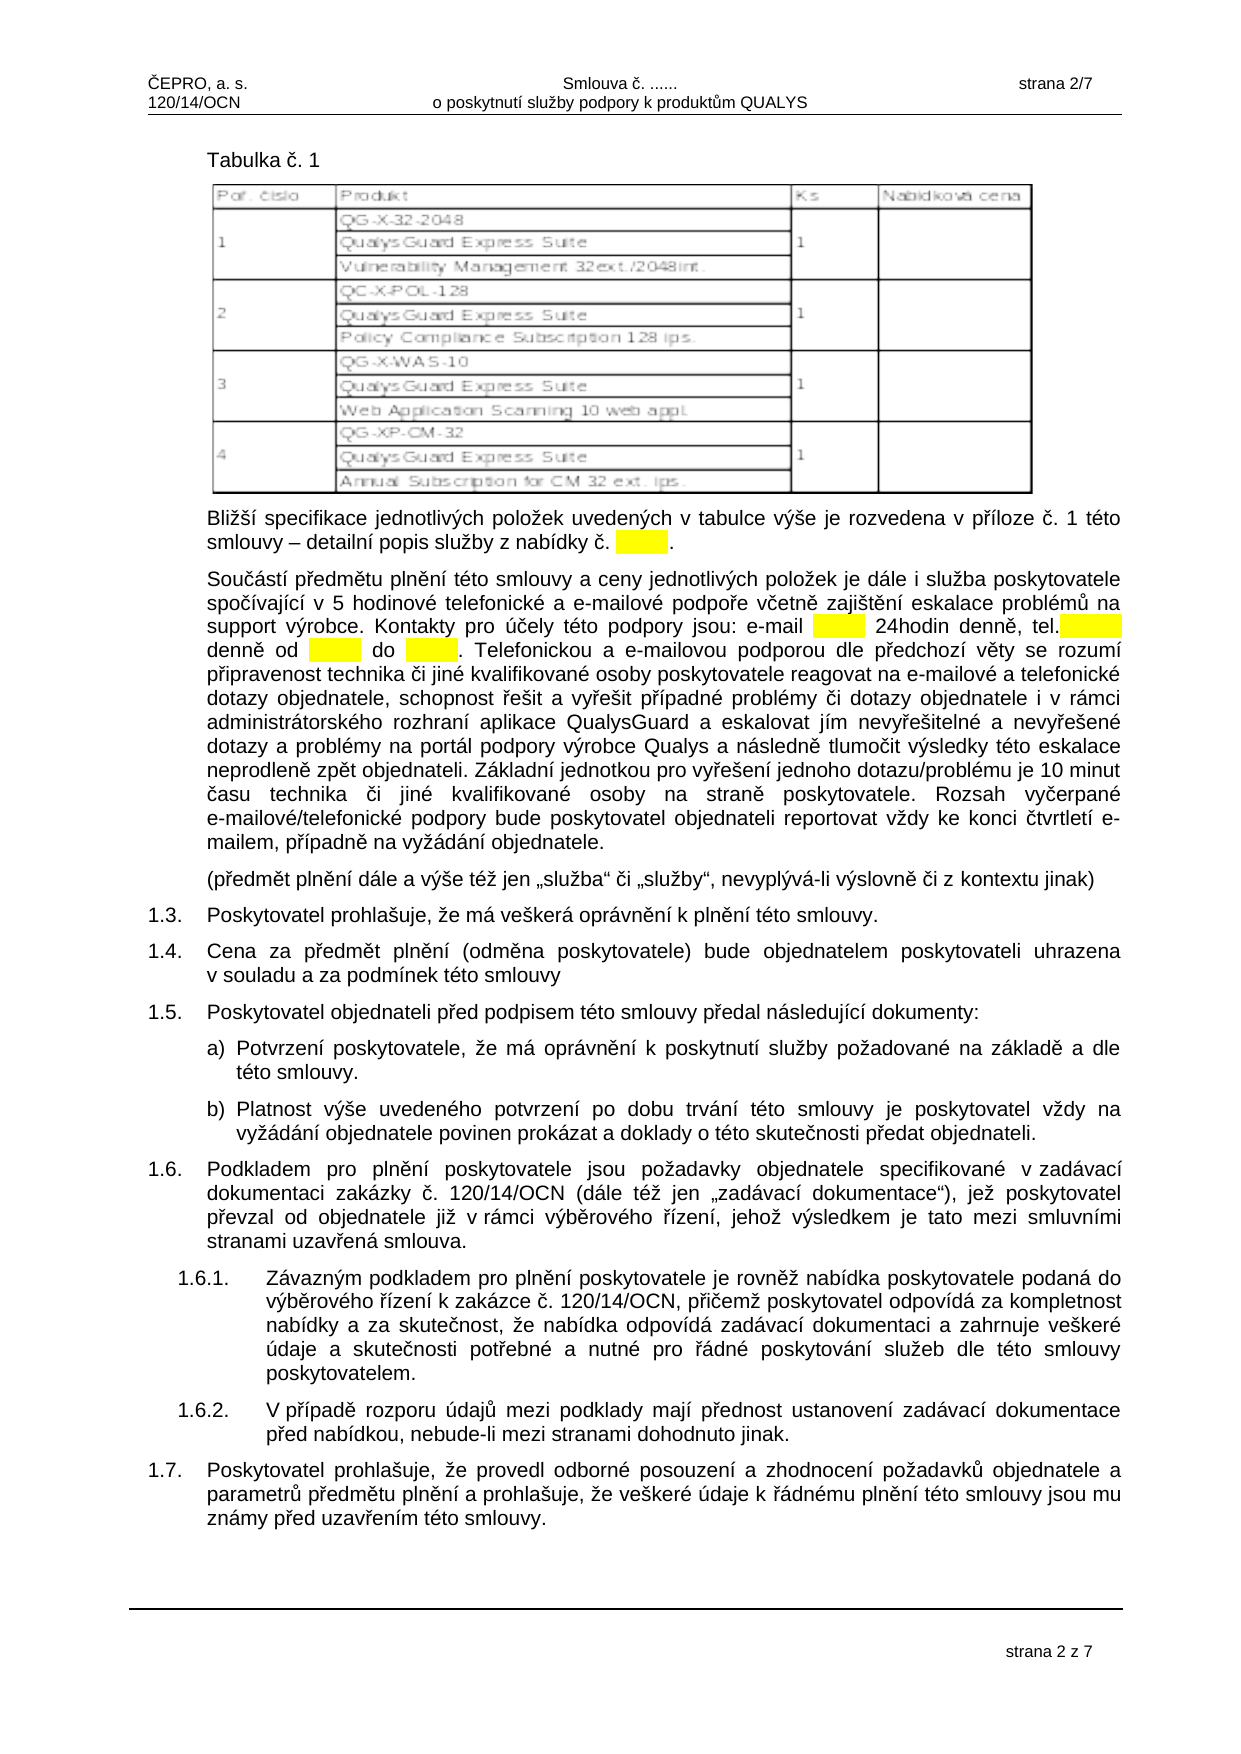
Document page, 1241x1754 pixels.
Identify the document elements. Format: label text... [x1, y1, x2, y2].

text Poskytovatel objednateli před podpisem této smlouvy předal následující dokumenty: [148, 1000, 1122, 1024]
text Bližší specifikace jednotlivých položek uvedených v tabulce výše je rozvedena v příloze č. 1 této smlouvy – detailní popis služby z nabídky č. . [207, 506, 1122, 554]
text Cena za předmět plnění (odměna poskytovatele) bude objednatelem poskytovateli uhrazena v souladu a za podmínek této smlouvy [148, 939, 1122, 987]
list Platnost výše uvedeného potvrzení po dobu trvání této smlouvy je poskytovatel vždy na vyžádání objednatele povinen prokázat a doklady o této skutečnosti předat objednateli. [207, 1097, 1122, 1144]
text (předmět plnění dále a výše též jen „služba“ či „služby“, nevyplývá-li výslovně či z kontextu jinak) [207, 866, 1122, 890]
text Tabulka č. 1 [207, 148, 1122, 172]
text Závazným podkladem pro plnění poskytovatele je rovněž nabídka poskytovatele podaná do výběrového řízení k zakázce č. 120/14/OCN, přičemž poskytovatel odpovídá za kompletnost nabídky a za skutečnost, že nabídka odpovídá zadávací dokumentaci a zahrnuje veškeré údaje a skutečnosti potřebné a nutné pro řádné poskytování služeb dle této smlouvy poskytovatelem. [177, 1265, 1122, 1385]
text Podkladem pro plnění poskytovatele jsou požadavky objednatele specifikované v zadávací dokumentaci zakázky č. 120/14/OCN (dále též jen „zadávací dokumentace“), jež poskytovatel převzal od objednatele již v rámci výběrového řízení, jehož výsledkem je tato mezi smluvními stranami uzavřená smlouva. [148, 1157, 1122, 1253]
list Potvrzení poskytovatele, že má oprávnění k poskytnutí služby požadované na základě a dle této smlouvy. [207, 1036, 1122, 1084]
text Součástí předmětu plnění této smlouvy a ceny jednotlivých položek je dále i služba poskytovatele spočívající v 5 hodinové telefonické a e-mailové podpoře včetně zajištění eskalace problémů na support výrobce. Kontakty pro účely této podpory jsou: e-mail 24hodin denně, tel. denně od do . Telefonickou a e-mailovou podporou dle předchozí věty se rozumí připravenost technika či jiné kvalifikované osoby poskytovatele reagovat na e-mailové a telefonické dotazy objednatele, schopnost řešit a vyřešit případné problémy či dotazy objednatele i v rámci administrátorského rozhraní aplikace QualysGuard a eskalovat jím nevyřešitelné a nevyřešené dotazy a problémy na portál podpory výrobce Qualys a následně tlumočit výsledky této eskalace neprodleně zpět objednateli. Základní jednotkou pro vyřešení jednoho dotazu/problému je 10 minut času technika či jiné kvalifikované osoby na straně poskytovatele. Rozsah vyčerpané e-mailové/telefonické podpory bude poskytovatel objednateli reportovat vždy ke konci čtvrtletí e-mailem, případně na vyžádání objednatele. [207, 566, 1122, 854]
text Poskytovatel prohlašuje, že má veškerá oprávnění k plnění této smlouvy. [148, 903, 1122, 927]
text V případě rozporu údajů mezi podklady mají přednost ustanovení zadávací dokumentace před nabídkou, nebude-li mezi stranami dohodnuto jinak. [177, 1398, 1122, 1446]
text Poskytovatel prohlašuje, že provedl odborné posouzení a zhodnocení požadavků objednatele a parametrů předmětu plnění a prohlašuje, že veškeré údaje k řádnému plnění této smlouvy jsou mu známy před uzavřením této smlouvy. [148, 1458, 1122, 1530]
